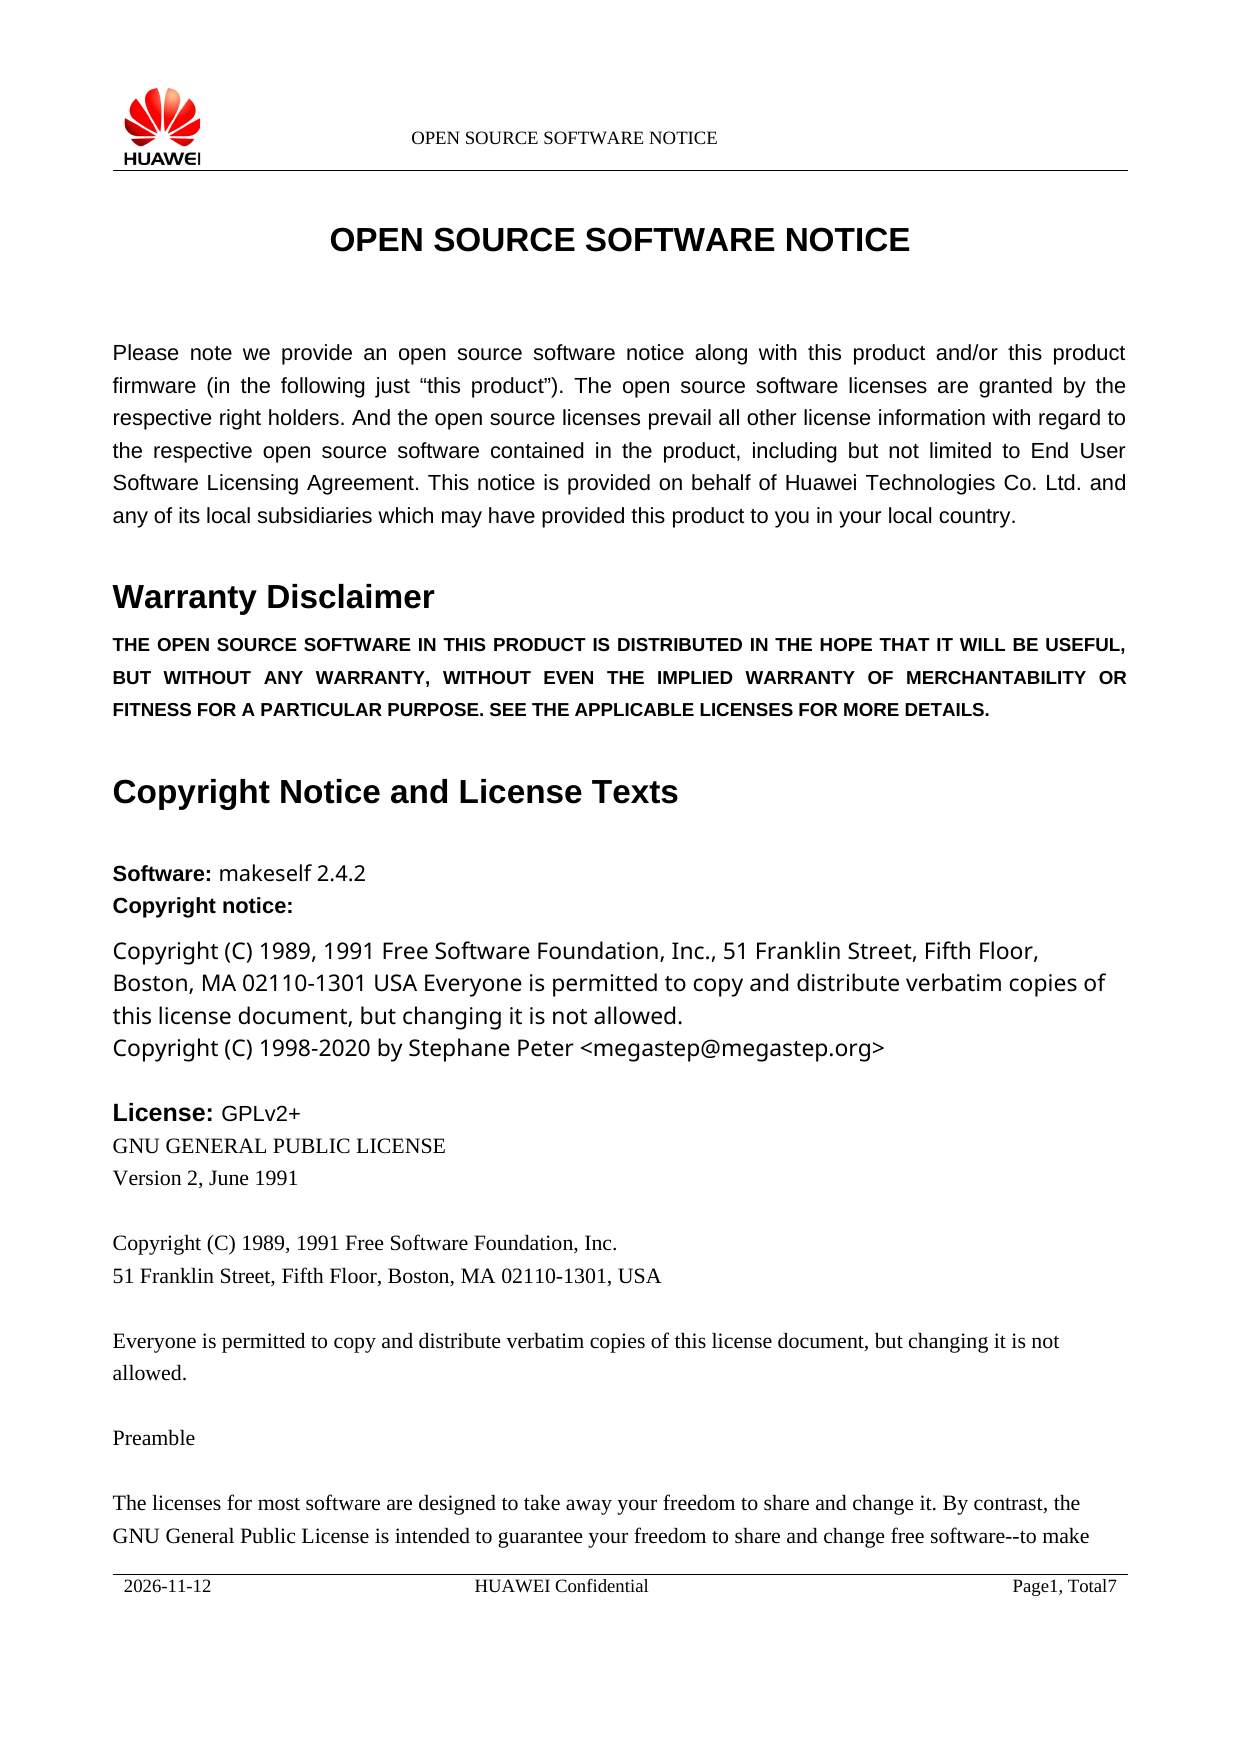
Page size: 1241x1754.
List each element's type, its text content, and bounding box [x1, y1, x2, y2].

text Copyright (C) 1989, 1991 Free Software Foundation, Inc., 51 Franklin Street, Fifth Floor, Boston, MA 02110-1301 USA Everyone is permitted to copy and distribute verbatim copies of this license document, but changing it is not allowed. Copyright (C) 1998-2020 by Stephane Peter <megastep@megastep.org> [112, 934, 1128, 1096]
text License: GPLv2+ [112, 1096, 1128, 1129]
text Please note we provide an open source software notice along with this product and/or this product firmware (in the following just “this product”). The open source software licenses are granted by the respective right holders. And the open source licenses prevail all other license information with regard to the respective open source software contained in the product, including but not limited to End User Software Licensing Agreement. This notice is provided on behalf of Huawei Technologies Co. Ltd. and any of its local subsidiaries which may have provided this product to you in your local country. [112, 336, 1128, 531]
text Copyright notice: [112, 889, 1128, 921]
title Software: makeself 2.4.2 [112, 856, 1128, 889]
picture [124, 88, 201, 165]
text The open source software in this product is distributed in the hope that it will be useful, but WITHOUT ANY WARRANTY, without even the implied warranty of MERCHANTABILITY or FITNESS FOR A PARTICULAR PURPOSE. See the applicable licenses for more details. [112, 629, 1128, 726]
text Copyright Notice and License Texts [112, 759, 1128, 824]
text Warranty Disclaimer [112, 564, 1128, 629]
text OPEN SOURCE SOFTWARE NOTICE [112, 206, 1128, 271]
